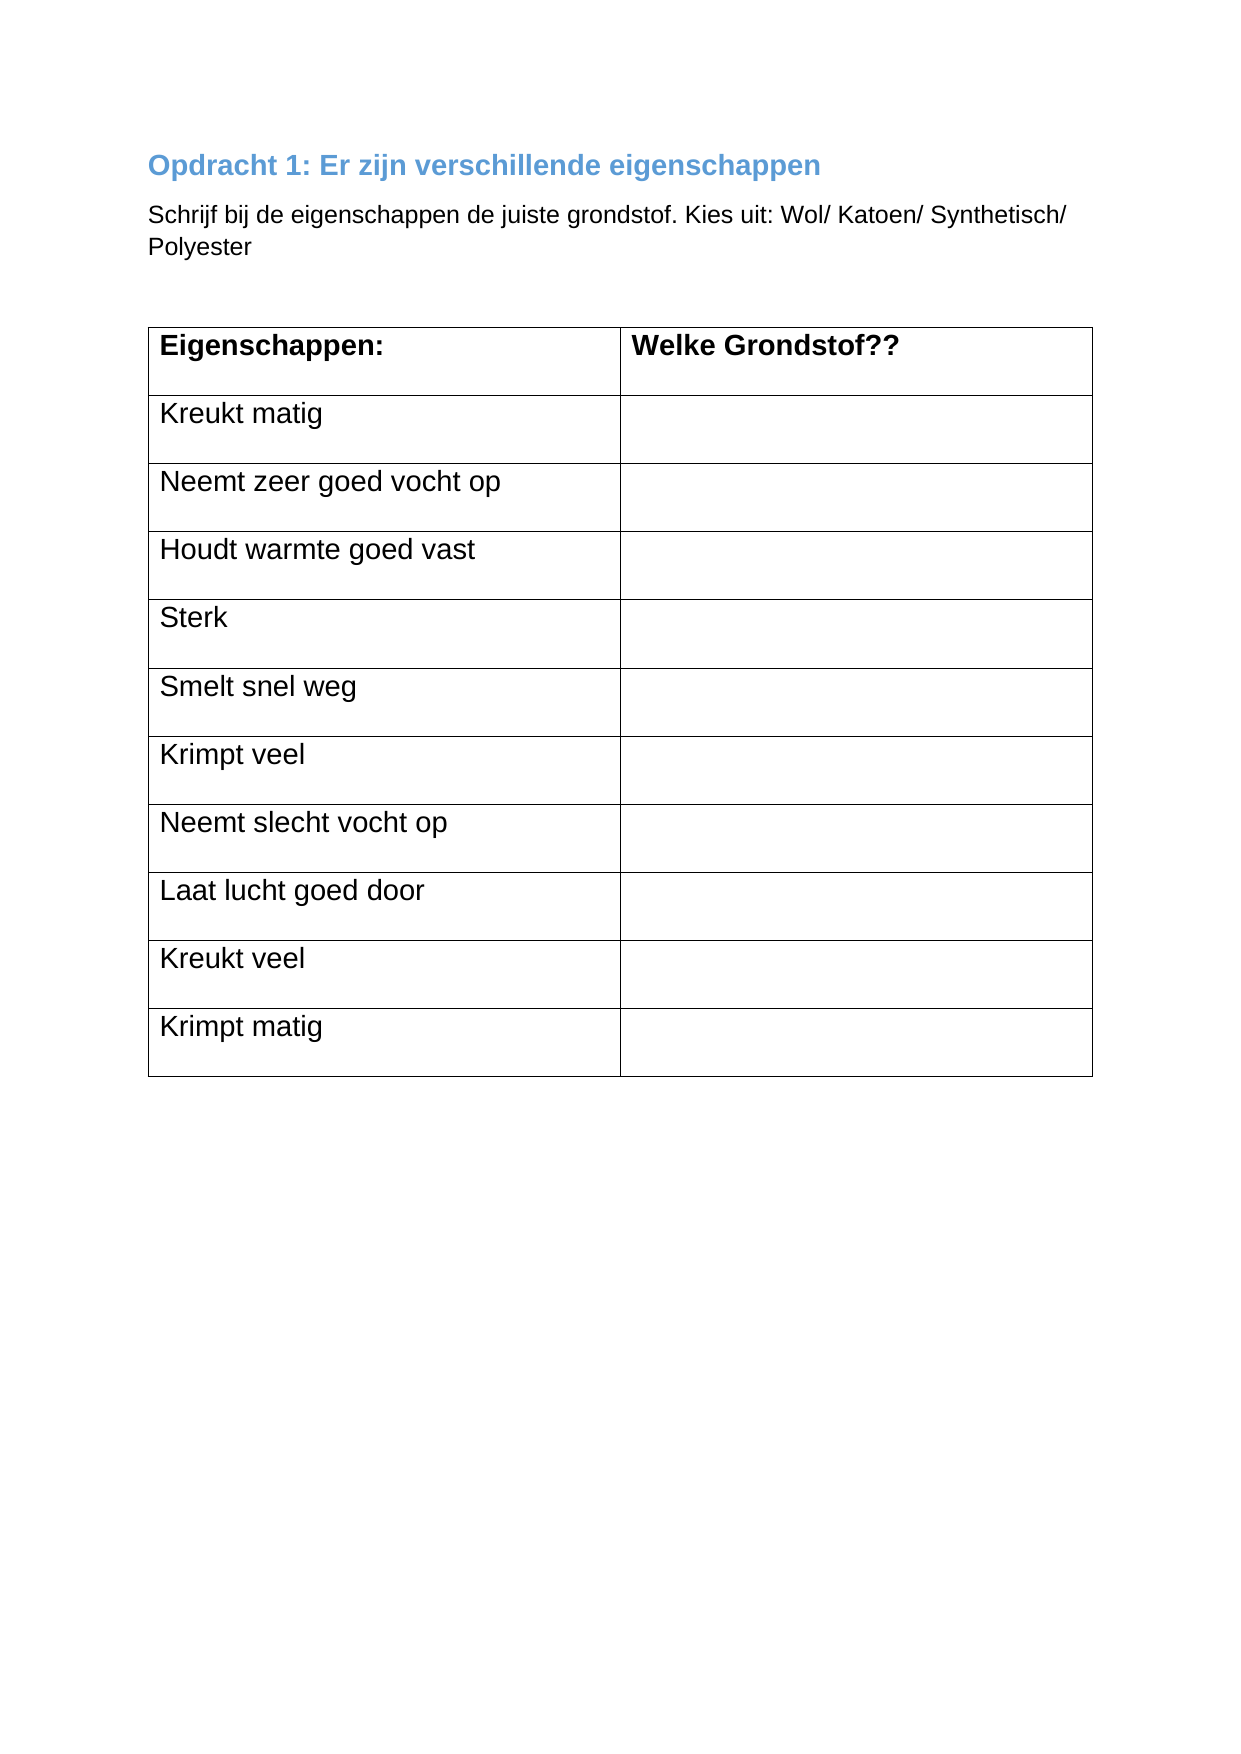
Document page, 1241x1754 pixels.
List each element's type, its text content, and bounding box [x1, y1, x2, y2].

table_cell [621, 532, 1092, 599]
table_cell Neemt zeer goed vocht op [149, 464, 620, 531]
table_cell Kreukt veel [149, 941, 620, 1008]
text Schrijf bij de eigenschappen de juiste grondstof. Kies uit: Wol/ Katoen/ Synthetisch/ Polyester [148, 200, 1093, 260]
table_cell Laat lucht goed door [149, 873, 620, 940]
table_cell [621, 600, 1092, 667]
table_cell [621, 873, 1092, 940]
table_cell Houdt warmte goed vast [149, 532, 620, 599]
table_cell Sterk [149, 600, 620, 667]
table_cell Krimpt matig [149, 1009, 620, 1076]
table_cell Krimpt veel [149, 737, 620, 804]
table_cell [621, 464, 1092, 531]
table_cell [621, 737, 1092, 804]
table_cell [621, 805, 1092, 872]
table_header Welke Grondstof?? [621, 328, 1092, 395]
table_header Eigenschappen: [149, 328, 620, 395]
table_cell Smelt snel weg [149, 669, 620, 736]
table_cell [621, 396, 1092, 463]
table_cell [621, 941, 1092, 1008]
table_cell Kreukt matig [149, 396, 620, 463]
table_cell [621, 1009, 1092, 1076]
table_cell Neemt slecht vocht op [149, 805, 620, 872]
table_cell [621, 669, 1092, 736]
text Opdracht 1: Er zijn verschillende eigenschappen [148, 148, 1093, 181]
